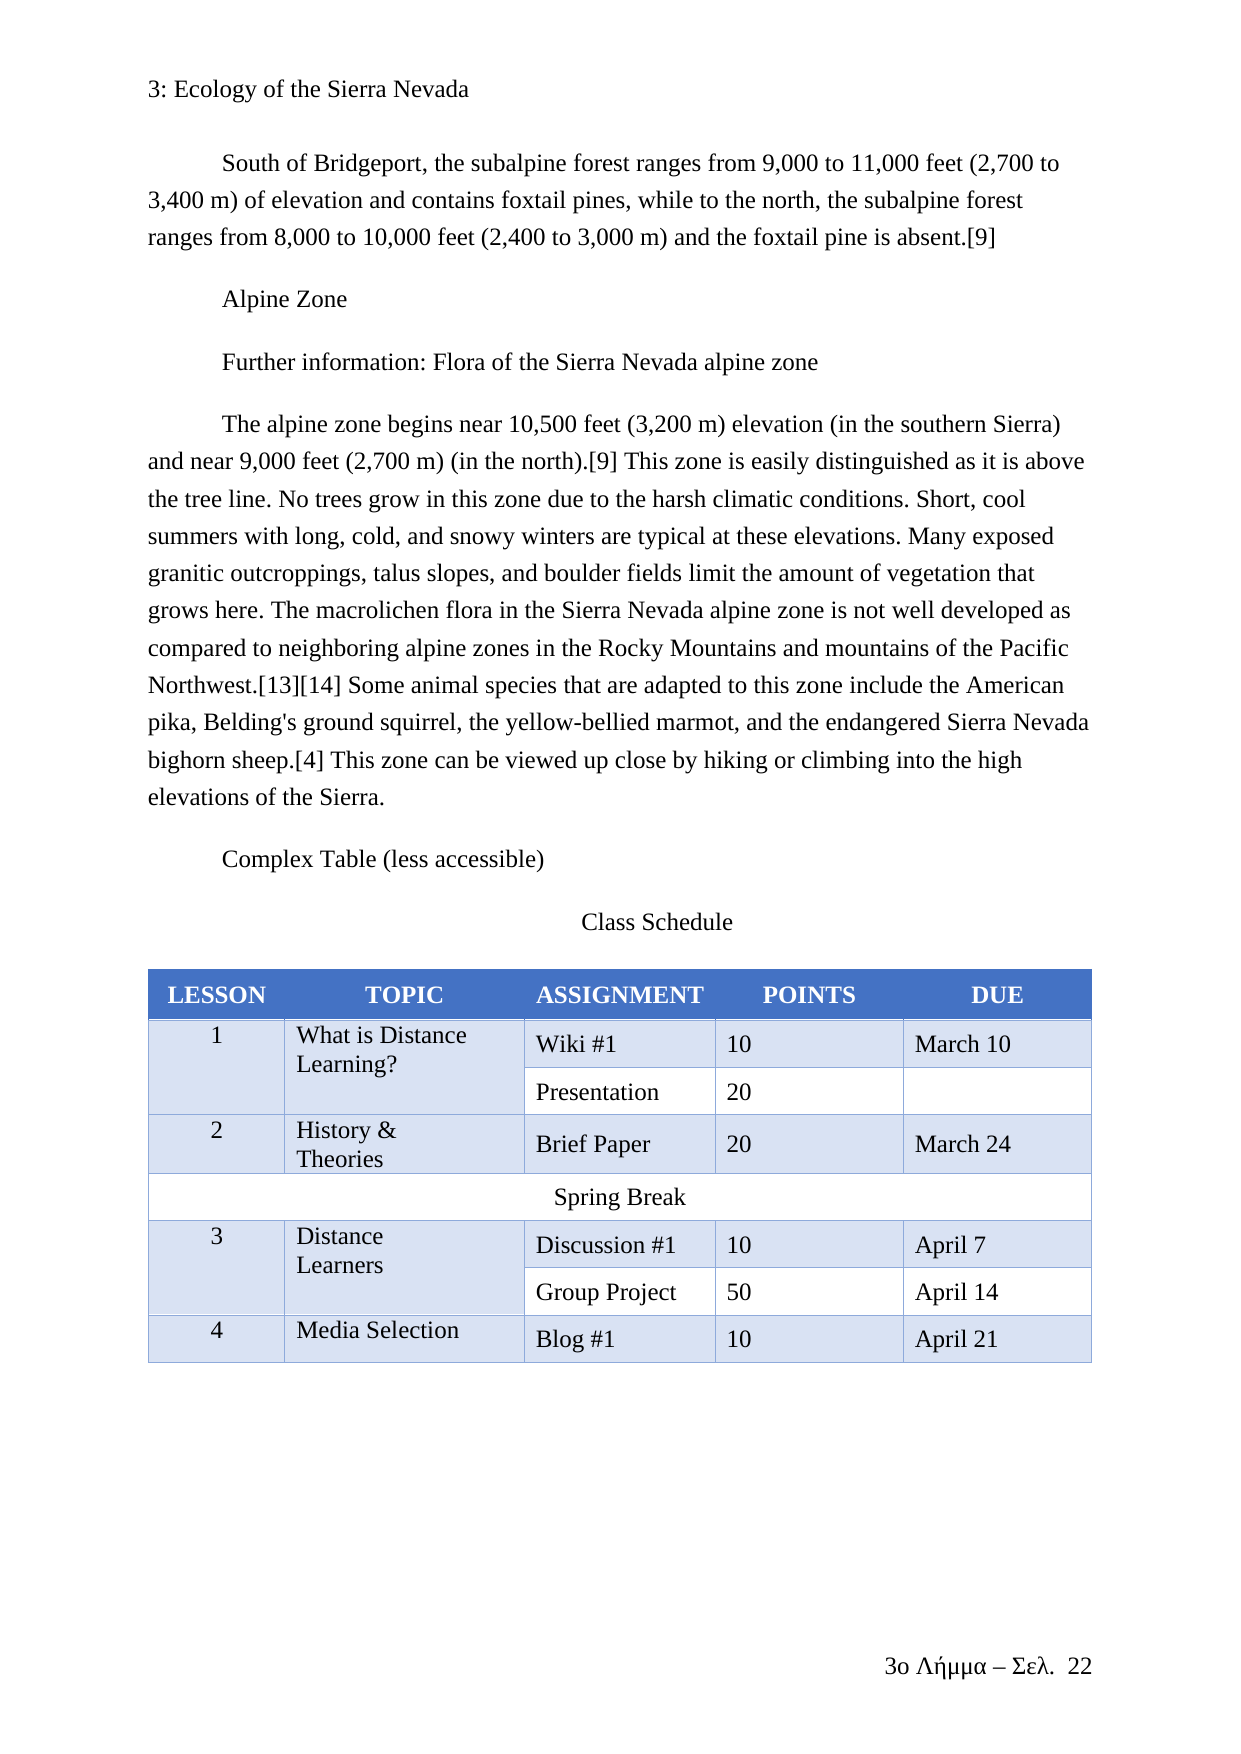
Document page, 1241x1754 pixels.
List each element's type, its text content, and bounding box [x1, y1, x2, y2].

table_cell April 14 [904, 1268, 1091, 1314]
table_cell April 7 [904, 1221, 1091, 1267]
table_cell April 21 [904, 1316, 1091, 1362]
table_cell Blog #1 [525, 1316, 715, 1362]
table_cell 2 [149, 1115, 284, 1173]
table_cell Presentation [525, 1068, 715, 1114]
text Further information: Flora of the Sierra Nevada alpine zone [148, 347, 1092, 376]
text Class Schedule [148, 907, 1092, 935]
table_cell 20 [716, 1115, 903, 1173]
table_cell Spring Break [149, 1174, 1091, 1220]
table_cell March 24 [904, 1115, 1091, 1173]
table_cell 20 [716, 1068, 903, 1114]
table_header DUE [904, 970, 1091, 1019]
table_cell Brief Paper [525, 1115, 715, 1173]
table_header ASSIGNMENT [525, 970, 715, 1019]
text South of Bridgeport, the subalpine forest ranges from 9,000 to 11,000 feet (2,700 to 3,400 m) of elevation and contains foxtail pines, while to the north, the subalpine forest ranges from 8,000 to 10,000 feet (2,400 to 3,000 m) and the foxtail pine is absent.[9] [148, 148, 1092, 251]
table_cell March 10 [904, 1021, 1091, 1067]
table_header TOPIC [285, 970, 524, 1019]
table_cell Wiki #1 [525, 1021, 715, 1067]
table_cell 1 [149, 1021, 284, 1114]
table_cell 10 [716, 1221, 903, 1267]
table_cell 10 [716, 1316, 903, 1362]
table_cell Group Project [525, 1268, 715, 1314]
table_cell 50 [716, 1268, 903, 1314]
table_cell 4 [149, 1316, 284, 1362]
table_cell [904, 1068, 1091, 1114]
table_cell Discussion #1 [525, 1221, 715, 1267]
table_cell Media Selection [285, 1316, 524, 1362]
table_cell What is Distance Learning? [285, 1021, 524, 1114]
table_header LESSON [149, 970, 284, 1019]
table_header POINTS [716, 970, 903, 1019]
text Alpine Zone [148, 284, 1092, 313]
table_cell 10 [716, 1021, 903, 1067]
text The alpine zone begins near 10,500 feet (3,200 m) elevation (in the southern Sierra) and near 9,000 feet (2,700 m) (in the north).[9] This zone is easily distinguished as it is above the tree line. No trees grow in this zone due to the harsh climatic conditions. Short, cool summers with long, cold, and snowy winters are typical at these elevations. Many exposed granitic outcroppings, talus slopes, and boulder fields limit the amount of vegetation that grows here. The macrolichen flora in the Sierra Nevada alpine zone is not well developed as compared to neighboring alpine zones in the Rocky Mountains and mountains of the Pacific Northwest.[13][14] Some animal species that are adapted to this zone include the American pika, Belding's ground squirrel, the yellow-bellied marmot, and the endangered Sierra Nevada bighorn sheep.[4] This zone can be viewed up close by hiking or climbing into the high elevations of the Sierra. [148, 409, 1092, 811]
text Complex Table (less accessible) [148, 844, 1092, 873]
table_cell Distance Learners [285, 1221, 524, 1314]
table_cell History & Theories [285, 1115, 524, 1173]
table_cell 3 [149, 1221, 284, 1314]
